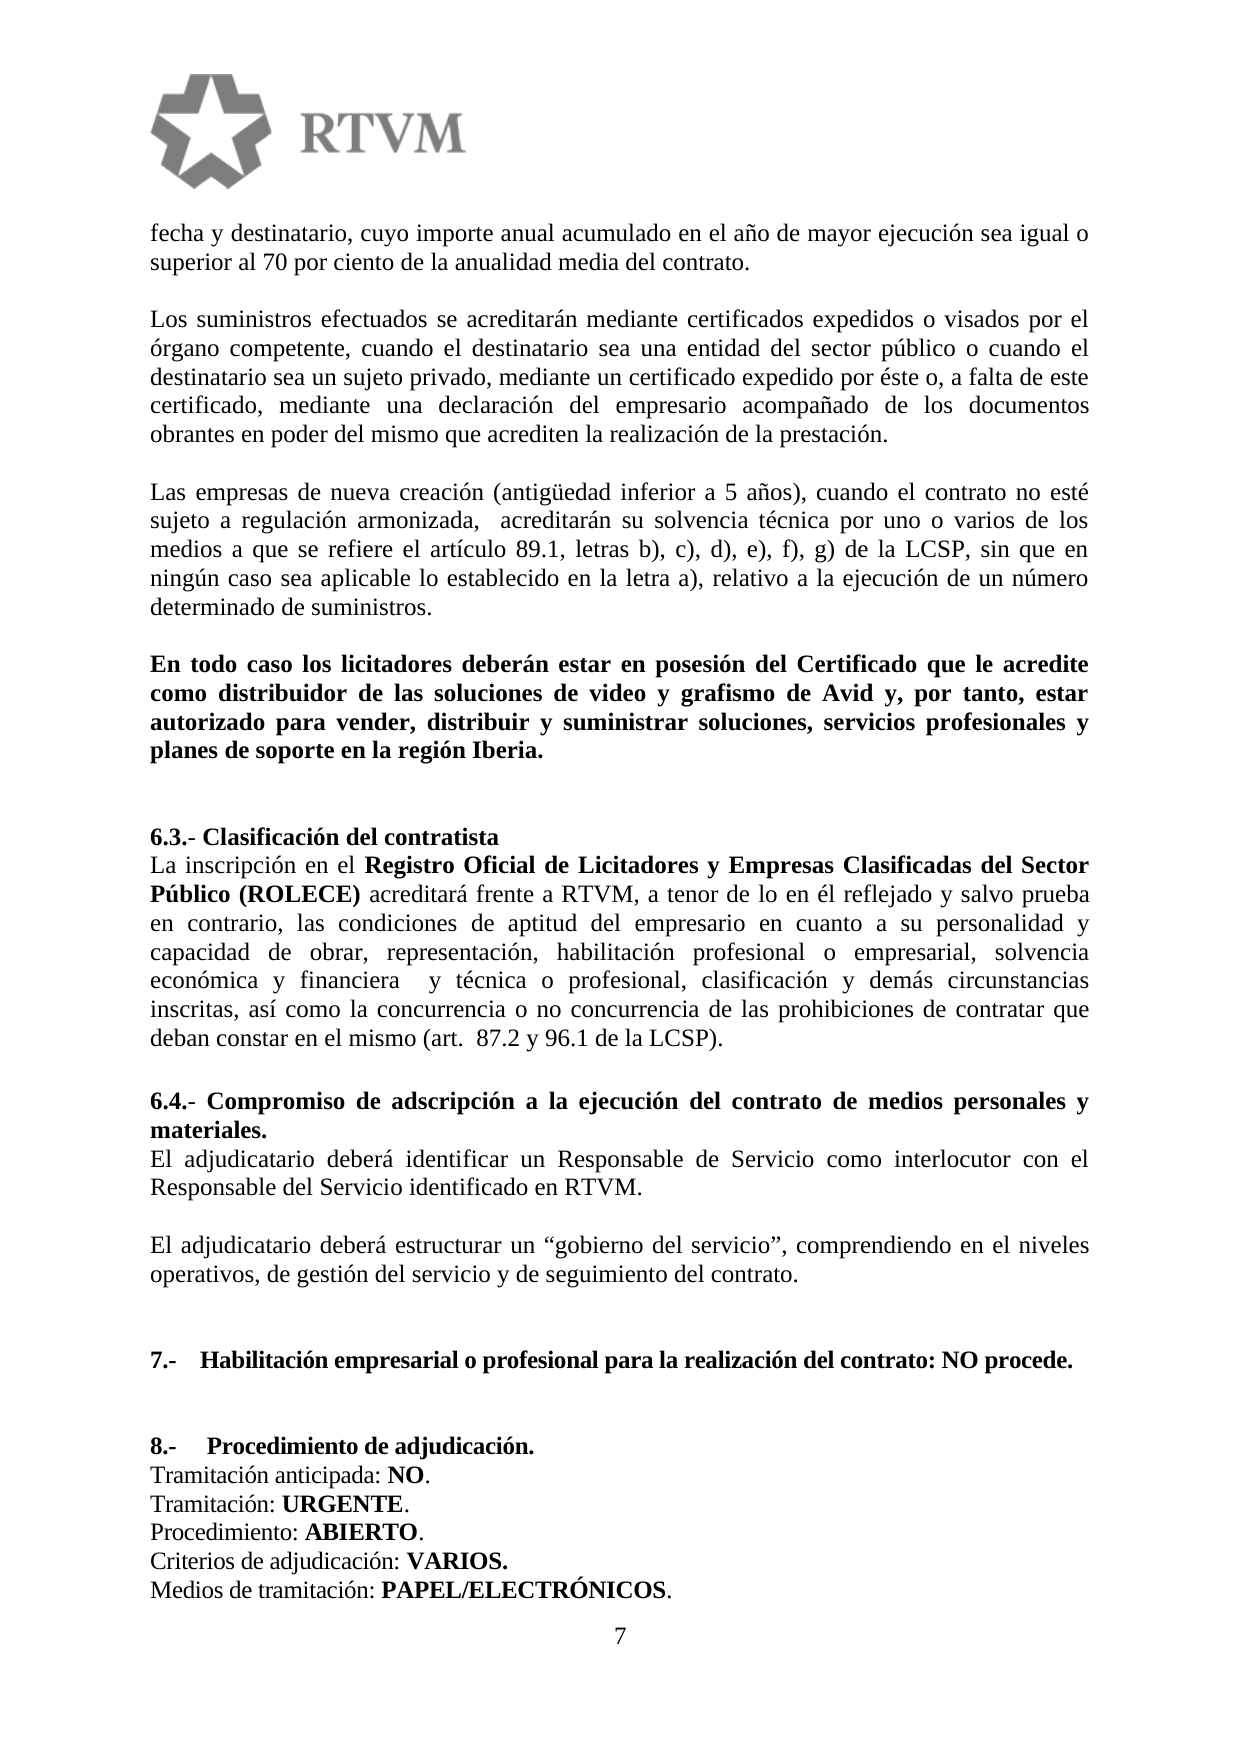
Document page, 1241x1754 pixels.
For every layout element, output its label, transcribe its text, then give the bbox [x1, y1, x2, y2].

text Criterios de adjudicación: VARIOS. [150, 1546, 1090, 1575]
text 7.- Habilitación empresarial o profesional para la realización del contrato: NO procede. [150, 1345, 1090, 1374]
text Tramitación anticipada: NO. [150, 1460, 1090, 1489]
text Las empresas de nueva creación (antigüedad inferior a 5 años), cuando el contrato no esté sujeto a regulación armonizada, acreditarán su solvencia técnica por uno o varios de los medios a que se refiere el artículo 89.1, letras b), c), d), e), f), g) de la LCSP, sin que en ningún caso sea aplicable lo establecido en la letra a), relativo a la ejecución de un número determinado de suministros. [150, 477, 1090, 620]
text La inscripción en el Registro Oficial de Licitadores y Empresas Clasificadas del Sector Público (ROLECE) acreditará frente a RTVM, a tenor de lo en él reflejado y salvo prueba en contrario, las condiciones de aptitud del empresario en cuanto a su personalidad y capacidad de obrar, representación, habilitación profesional o empresarial, solvencia económica y financiera y técnica o profesional, clasificación y demás circunstancias inscritas, así como la concurrencia o no concurrencia de las prohibiciones de contratar que deban constar en el mismo (art. 87.2 y 96.1 de la LCSP). [150, 850, 1090, 1052]
text El adjudicatario deberá estructurar un “gobierno del servicio”, comprendiendo en el niveles operativos, de gestión del servicio y de seguimiento del contrato. [150, 1230, 1090, 1287]
text 8.- Procedimiento de adjudicación. [150, 1431, 1090, 1460]
text Procedimiento: ABIERTO. [150, 1517, 1090, 1546]
text Los suministros efectuados se acreditarán mediante certificados expedidos o visados por el órgano competente, cuando el destinatario sea una entidad del sector público o cuando el destinatario sea un sujeto privado, mediante un certificado expedido por éste o, a falta de este certificado, mediante una declaración del empresario acompañado de los documentos obrantes en poder del mismo que acrediten la realización de la prestación. [150, 304, 1090, 448]
picture [150, 74, 466, 189]
text En todo caso los licitadores deberán estar en posesión del Certificado que le acredite como distribuidor de las soluciones de video y grafismo de Avid y, por tanto, estar autorizado para vender, distribuir y suministrar soluciones, servicios profesionales y planes de soporte en la región Iberia. [150, 649, 1090, 764]
text Medios de tramitación: PAPEL/ELECTRÓNICOS. [150, 1575, 1090, 1604]
text 6.4.- Compromiso de adscripción a la ejecución del contrato de medios personales y materiales. [150, 1086, 1090, 1144]
text Tramitación: URGENTE. [150, 1489, 1090, 1517]
text 6.3.- Clasificación del contratista [150, 822, 1090, 850]
text El adjudicatario deberá identificar un Responsable de Servicio como interlocutor con el Responsable del Servicio identificado en RTVM. [150, 1144, 1090, 1201]
